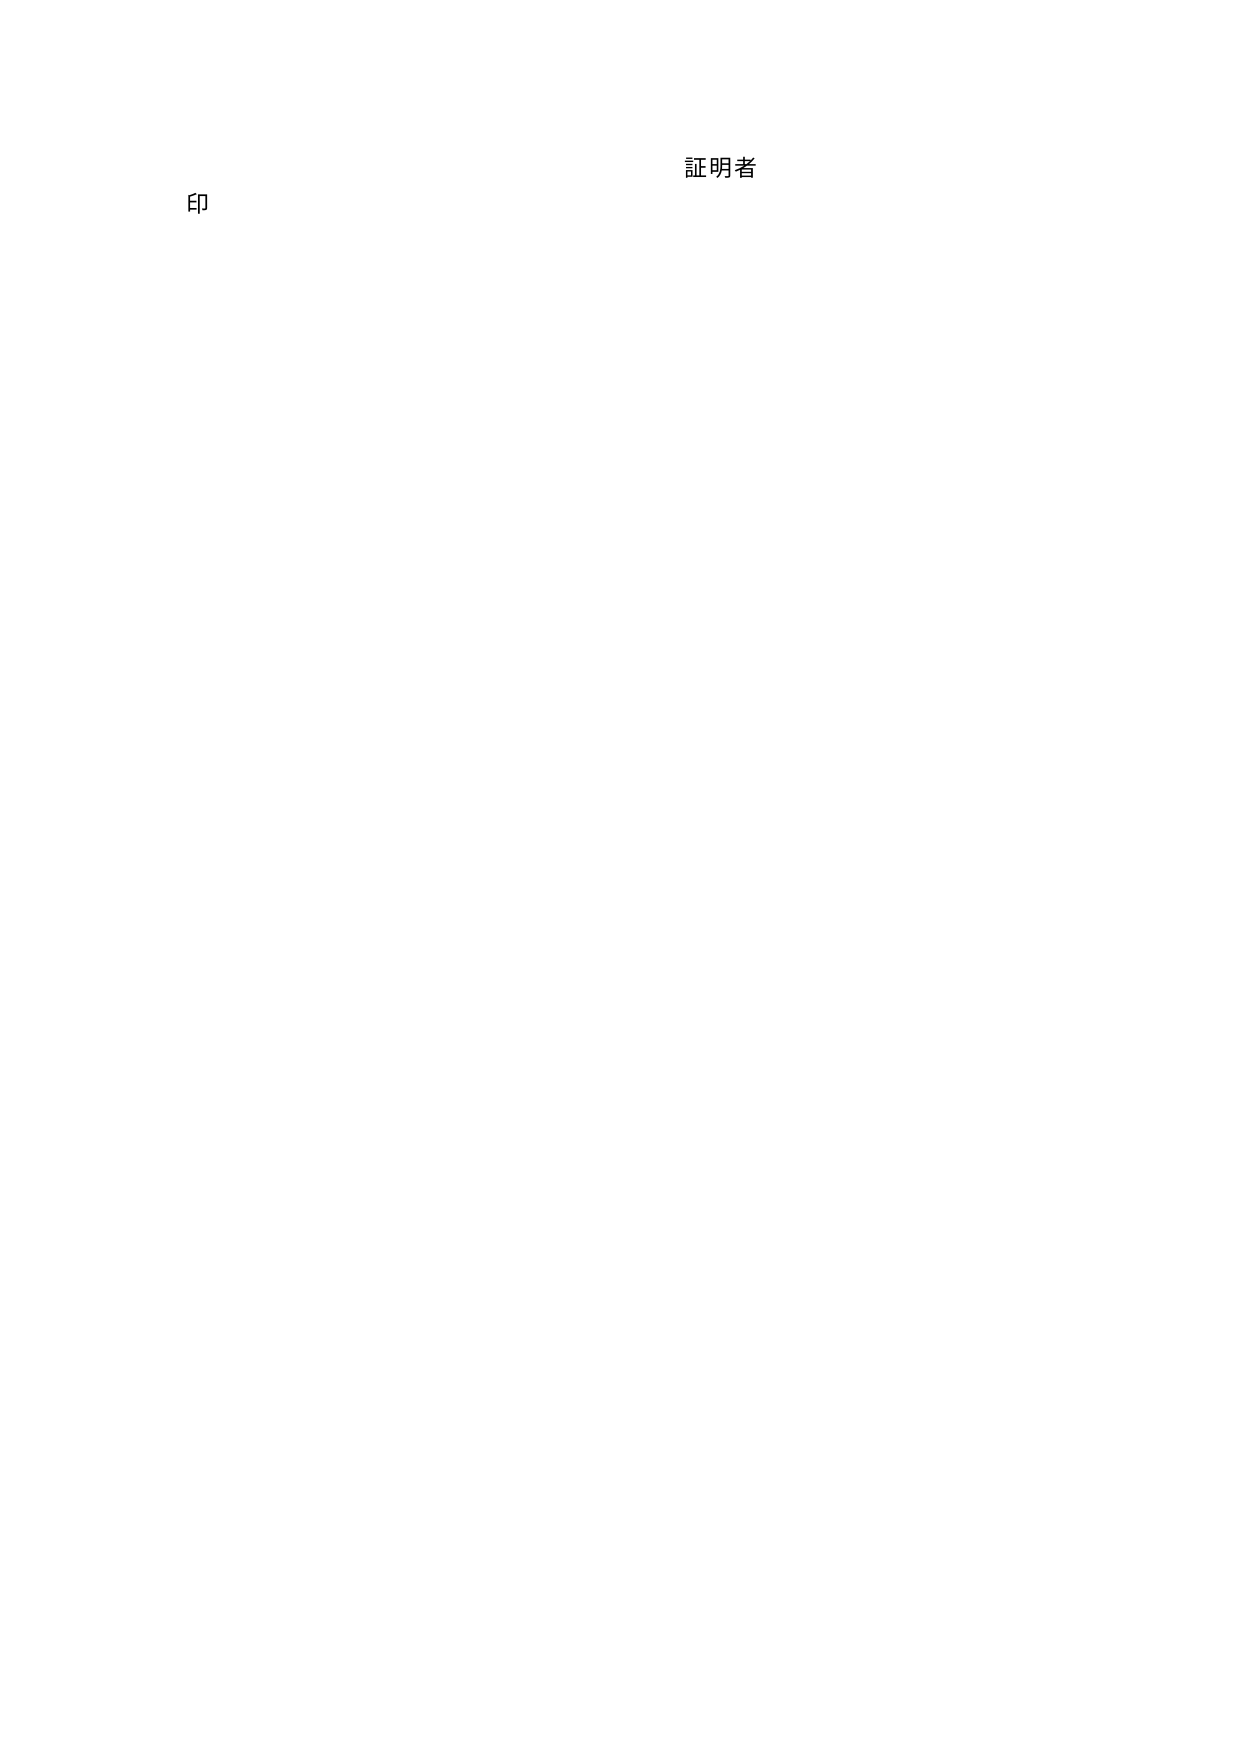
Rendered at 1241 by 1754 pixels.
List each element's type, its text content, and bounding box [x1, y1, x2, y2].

text 証明者 印 [187, 148, 1083, 221]
